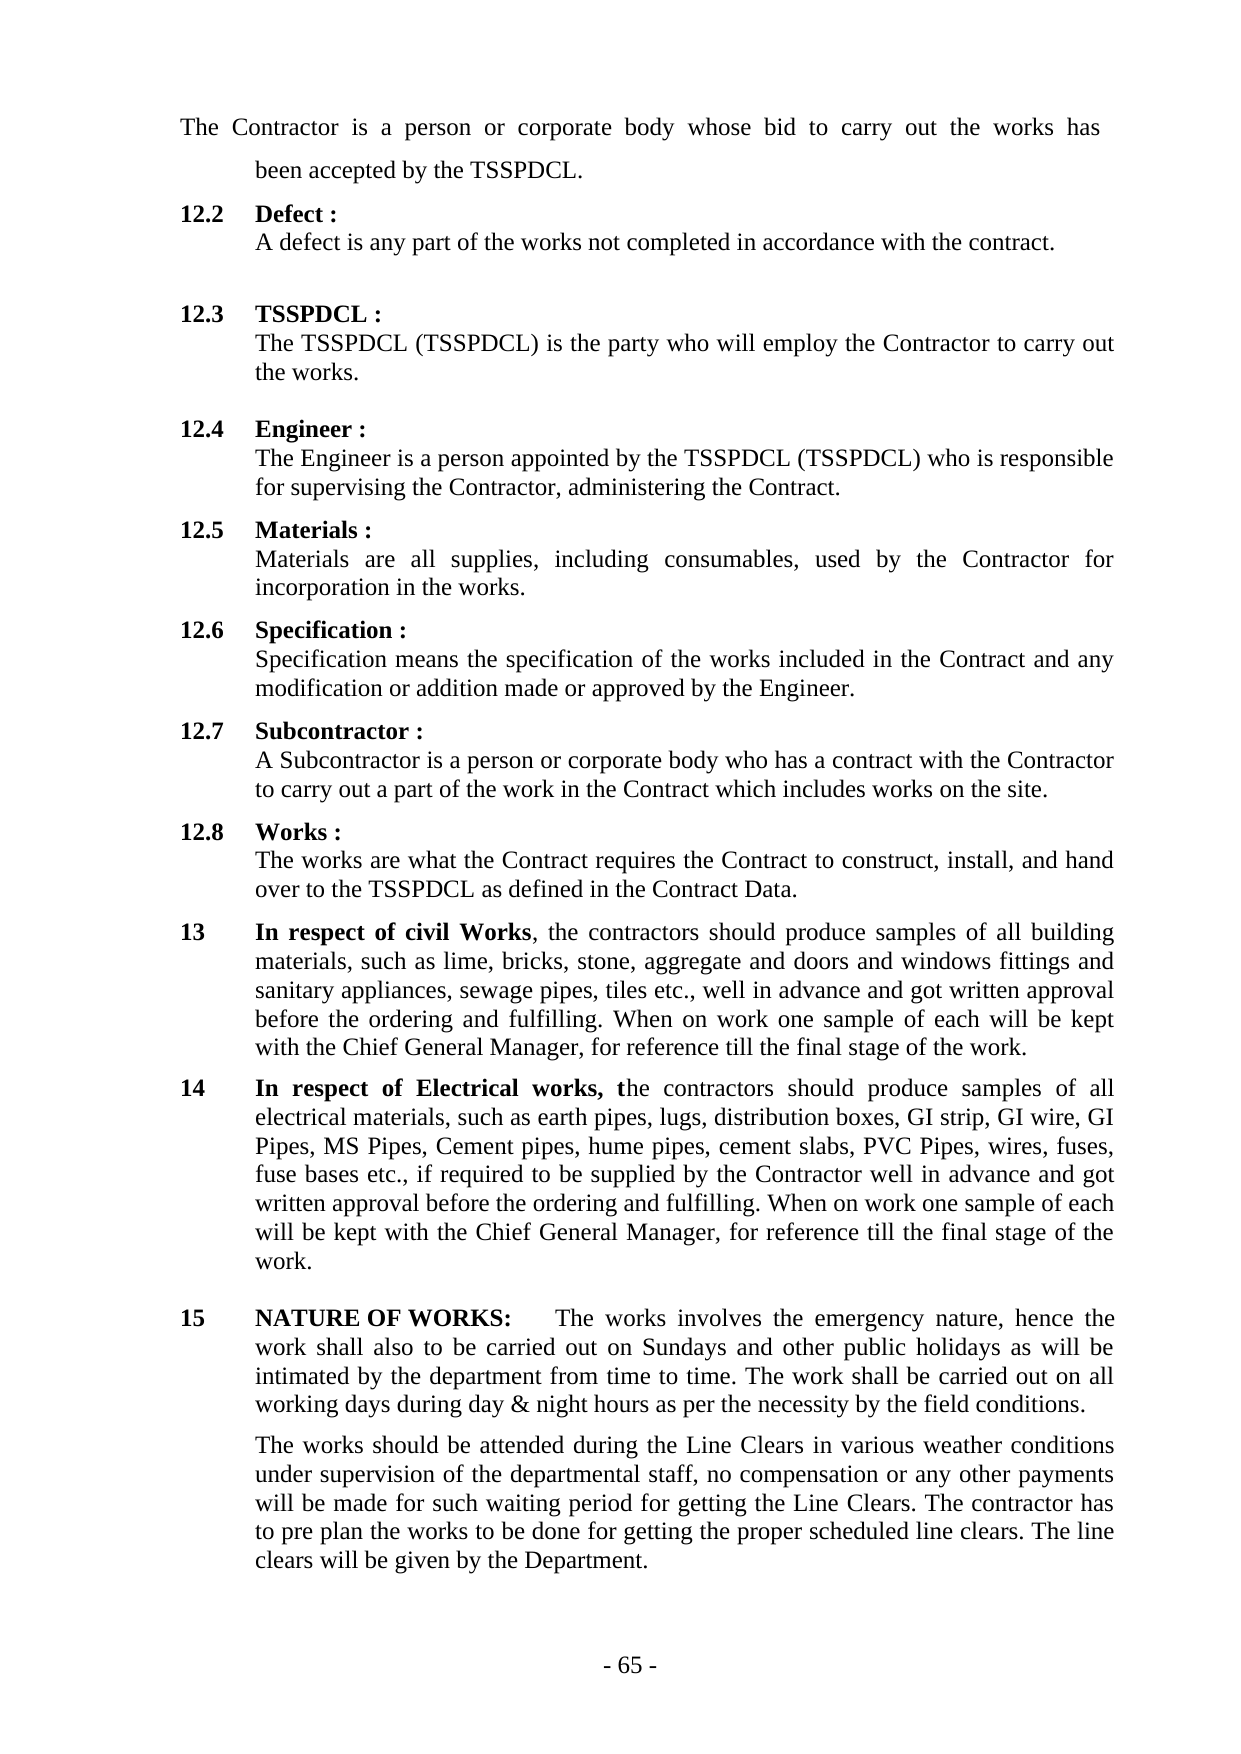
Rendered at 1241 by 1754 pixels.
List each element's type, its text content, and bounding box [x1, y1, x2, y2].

text The works are what the Contract requires the Contract to construct, install, and hand over to the TSSPDCL as defined in the Contract Data. [255, 846, 1115, 903]
text The works should be attended during the Line Clears in various weather conditions under supervision of the departmental staff, no compensation or any other payments will be made for such waiting period for getting the Line Clears. The contractor has to pre plan the works to be done for getting the proper scheduled line clears. The line clears will be given by the Department. [255, 1430, 1115, 1574]
text 14 In respect of Electrical works, the contractors should produce samples of all electrical materials, such as earth pipes, lugs, distribution boxes, GI strip, GI wire, GI Pipes, MS Pipes, Cement pipes, hume pipes, cement slabs, PVC Pipes, wires, fuses, fuse bases etc., if required to be supplied by the Contractor well in advance and got written approval before the ordering and fulfilling. When on work one sample of each will be kept with the Chief General Manager, for reference till the final stage of the work. [180, 1073, 1115, 1274]
text 12.6 Specification : [180, 616, 1115, 644]
text Specification means the specification of the works included in the Contract and any modification or addition made or approved by the Engineer. [255, 644, 1115, 702]
text 12.8 Works : [180, 817, 1115, 846]
text A Subcontractor is a person or corporate body who has a contract with the Contractor to carry out a part of the work in the Contract which includes works on the site. [255, 745, 1115, 802]
text 12.4 Engineer : [180, 414, 1115, 443]
text 15 NATURE OF WORKS: The works involves the emergency nature, hence the work shall also to be carried out on Sundays and other public holidays as will be intimated by the department from time to time. The work shall be carried out on all working days during day & night hours as per the necessity by the field conditions. [180, 1303, 1115, 1418]
text Materials are all supplies, including consumables, used by the Contractor for incorporation in the works. [255, 544, 1115, 601]
text The TSSPDCL (TSSPDCL) is the party who will employ the Contractor to carry out the works. [255, 328, 1115, 386]
text The Contractor is a person or corporate body whose bid to carry out the works has been accepted by the TSSPDCL. [180, 112, 1115, 184]
text 12.3 TSSPDCL : [180, 299, 1115, 328]
text 12.7 Subcontractor : [180, 716, 1115, 745]
text The Engineer is a person appointed by the TSSPDCL (TSSPDCL) who is responsible for supervising the Contractor, administering the Contract. [255, 443, 1115, 501]
text 12.5 Materials : [180, 515, 1115, 544]
text 13 In respect of civil Works, the contractors should produce samples of all building materials, such as lime, bricks, stone, aggregate and doors and windows fittings and sanitary appliances, sewage pipes, tiles etc., well in advance and got written approval before the ordering and fulfilling. When on work one sample of each will be kept with the Chief General Manager, for reference till the final stage of the work. [180, 917, 1115, 1061]
text A defect is any part of the works not completed in accordance with the contract. [255, 227, 1115, 256]
text 12.2 Defect : [180, 199, 1115, 227]
